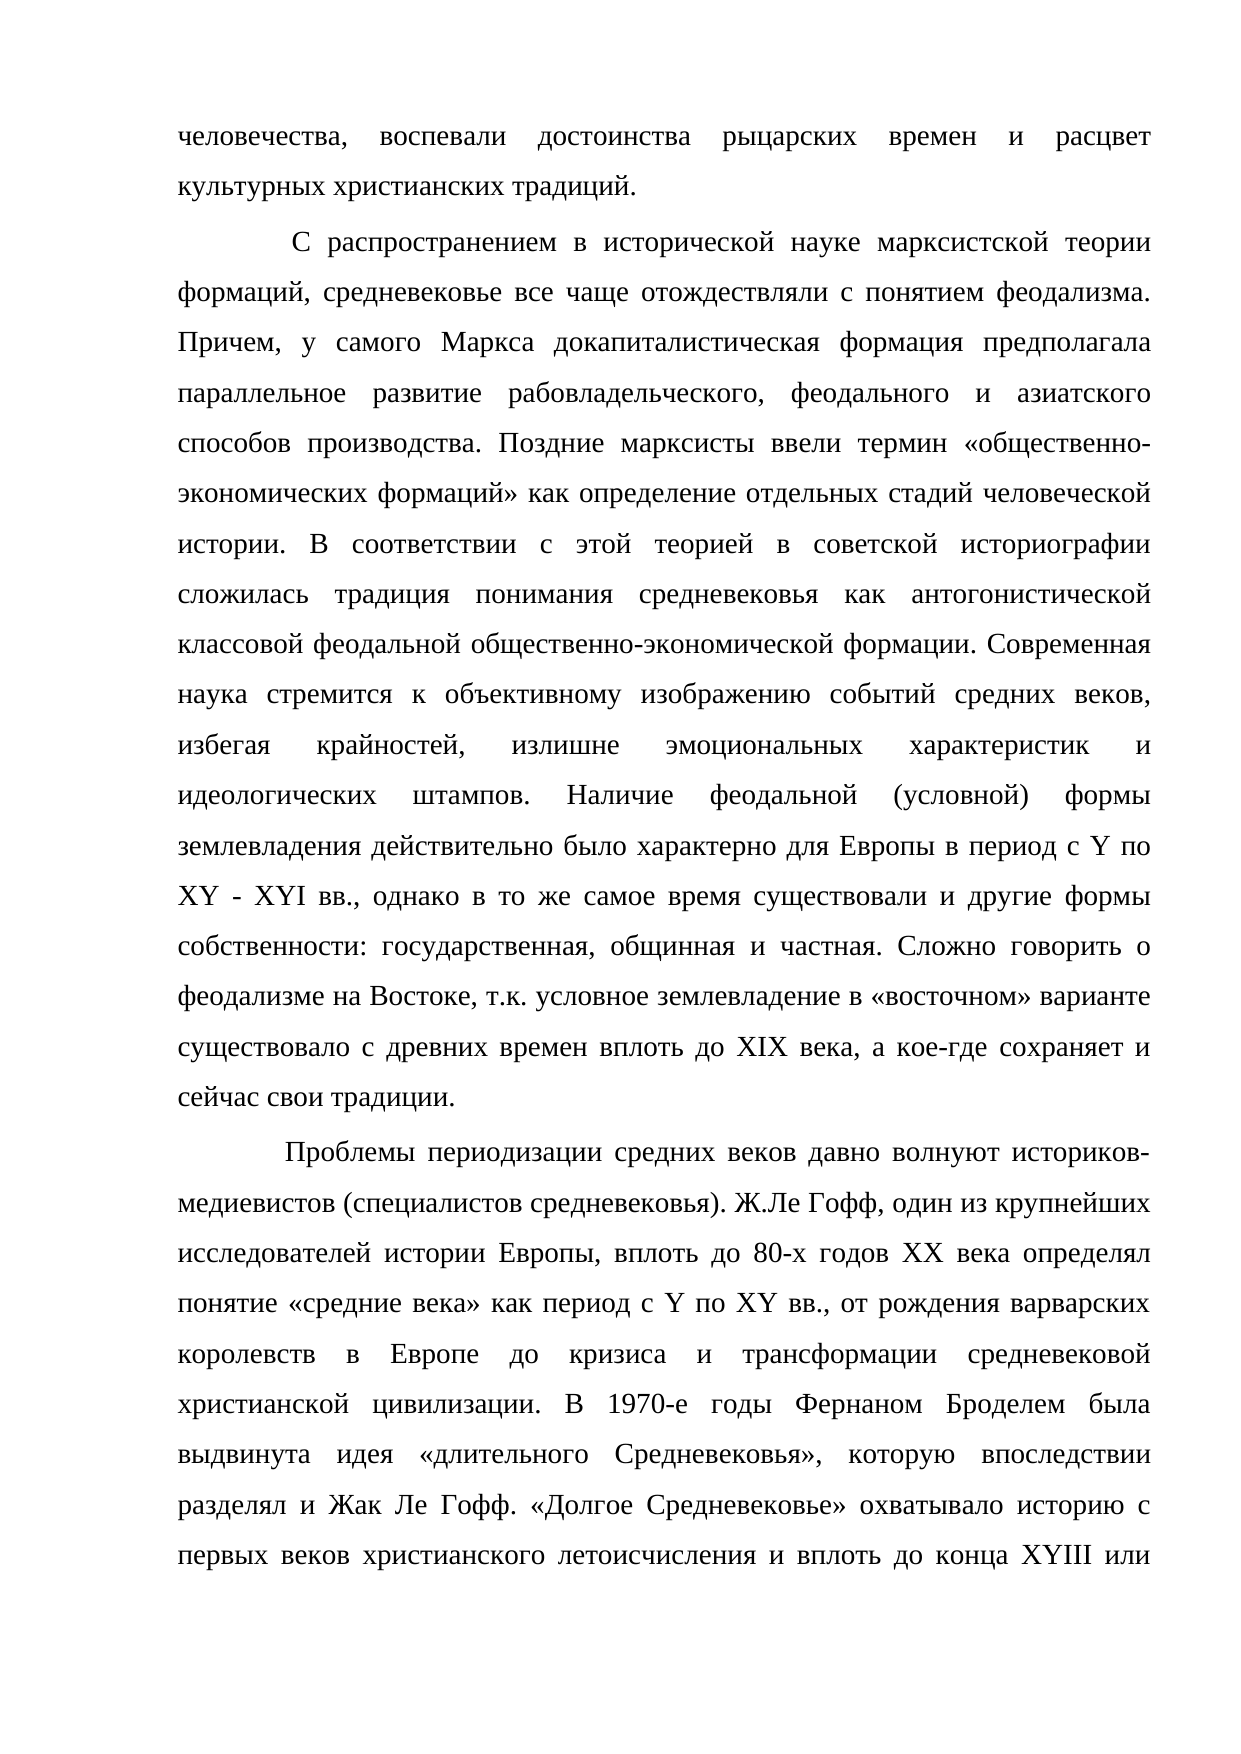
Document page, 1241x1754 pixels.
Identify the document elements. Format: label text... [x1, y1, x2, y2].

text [177, 118, 1152, 202]
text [177, 1134, 1152, 1571]
text С распространением в исторической науке марксистской теории формаций, средневековье все чаще отождествляли с понятием феодализма. Причем, у самого Маркса докапиталистическая формация предполагала параллельное развитие рабовладельческого, феодального и азиатского способов производства. Поздние марксисты ввели термин «общественно-экономических формаций» как определение отдельных стадий человеческой истории. В соответствии с этой теорией в советской историографии сложилась традиция понимания средневековья как антогонистической классовой феодальной общественно-экономической формации. Современная наука стремится к объективному изображению событий средних веков, избегая крайностей, излишне эмоциональных характеристик и идеологических штампов. Наличие феодальной (условной) формы землевладения действительно было характерно для Европы в период с Y по ХY - XYI вв., однако в то же самое время существовали и другие формы собственности: государственная, общинная и частная. Сложно говорить о феодализме на Востоке, т.к. условное землевладение в «восточном» варианте существовало с древних времен вплоть до XIX века, а кое-где сохраняет и сейчас свои традиции. [177, 224, 1152, 1113]
